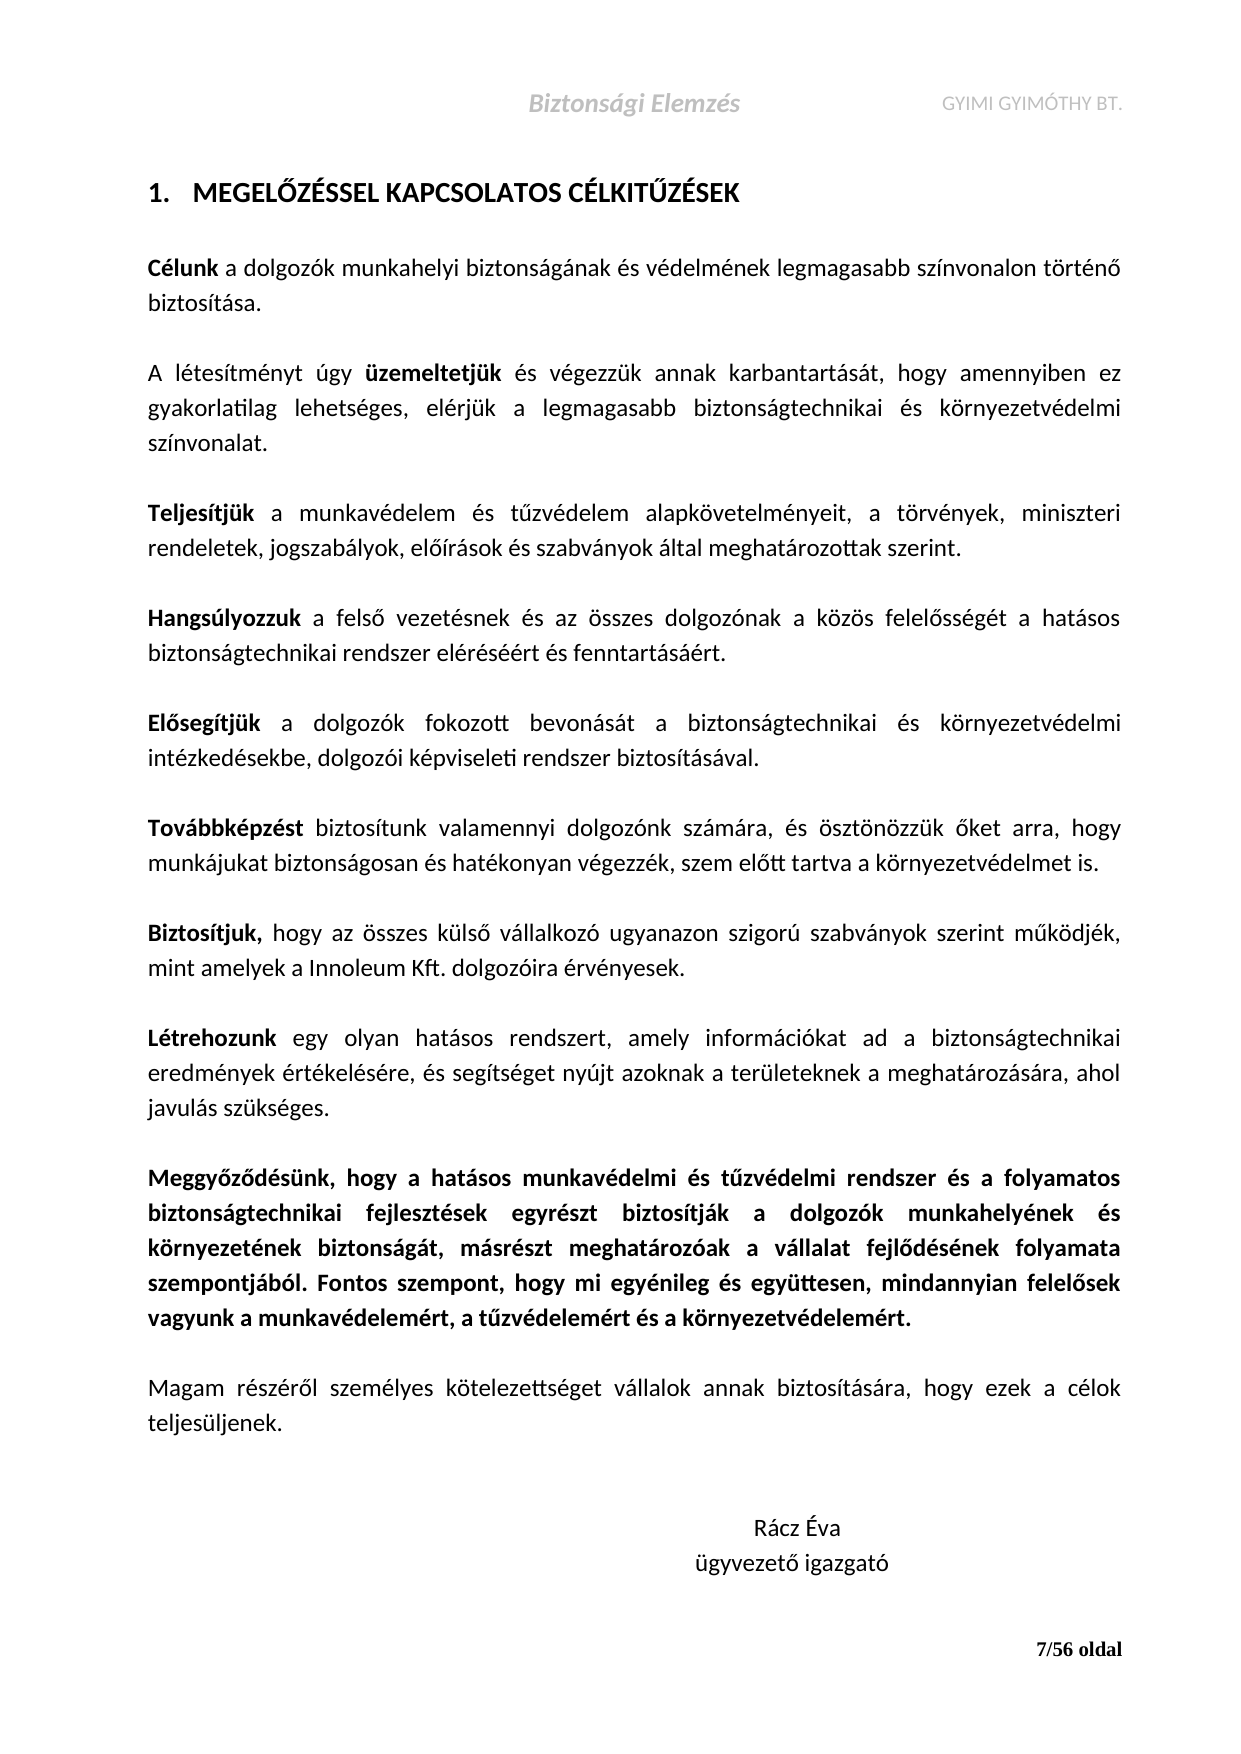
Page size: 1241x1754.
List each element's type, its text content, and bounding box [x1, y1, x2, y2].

text Továbbképzést biztosítunk valamennyi dolgozónk számára, és ösztönözzük őket arra, hogy munkájukat biztonságosan és hatékonyan végezzék, szem előtt tartva a környezetvédelmet is. [148, 812, 1122, 878]
text Elősegítjük a dolgozók fokozott bevonását a biztonságtechnikai és környezetvédelmi intézkedésekbe, dolgozói képviseleti rendszer biztosításával. [148, 707, 1122, 773]
text A létesítményt úgy üzemeltetjük és végezzük annak karbantartását, hogy amennyiben ez gyakorlatilag lehetséges, elérjük a legmagasabb biztonságtechnikai és környezetvédelmi színvonalat. [148, 357, 1122, 458]
text Biztosítjuk, hogy az összes külső vállalkozó ugyanazon szigorú szabványok szerint működjék, mint amelyek a Innoleum Kft. dolgozóira érvényesek. [148, 917, 1122, 983]
text Rácz Éva [148, 1512, 1122, 1543]
subtitle MEGELŐZÉSSEL KAPCSOLATOS CÉLKITŰZÉSEK [148, 174, 1122, 209]
text ügyvezető igazgató [594, 1547, 989, 1578]
text Hangsúlyozzuk a felső vezetésnek és az összes dolgozónak a közös felelősségét a hatásos biztonságtechnikai rendszer eléréséért és fenntartásáért. [148, 602, 1122, 668]
text Teljesítjük a munkavédelem és tűzvédelem alapkövetelményeit, a törvények, miniszteri rendeletek, jogszabályok, előírások és szabványok által meghatározottak szerint. [148, 497, 1122, 563]
text Meggyőződésünk, hogy a hatásos munkavédelmi és tűzvédelmi rendszer és a folyamatos biztonságtechnikai fejlesztések egyrészt biztosítják a dolgozók munkahelyének és környezetének biztonságát, másrészt meghatározóak a vállalat fejlődésének folyamata szempontjából. Fontos szempont, hogy mi egyénileg és együttesen, mindannyian felelősek vagyunk a munkavédelemért, a tűzvédelemért és a környezetvédelemért. [148, 1162, 1122, 1333]
text Létrehozunk egy olyan hatásos rendszert, amely információkat ad a biztonságtechnikai eredmények értékelésére, és segítséget nyújt azoknak a területeknek a meghatározására, ahol javulás szükséges. [148, 1022, 1122, 1123]
text Magam részéről személyes kötelezettséget vállalok annak biztosítására, hogy ezek a célok teljesüljenek. [148, 1372, 1122, 1438]
text Célunk a dolgozók munkahelyi biztonságának és védelmének legmagasabb színvonalon történő biztosítása. [148, 252, 1122, 318]
